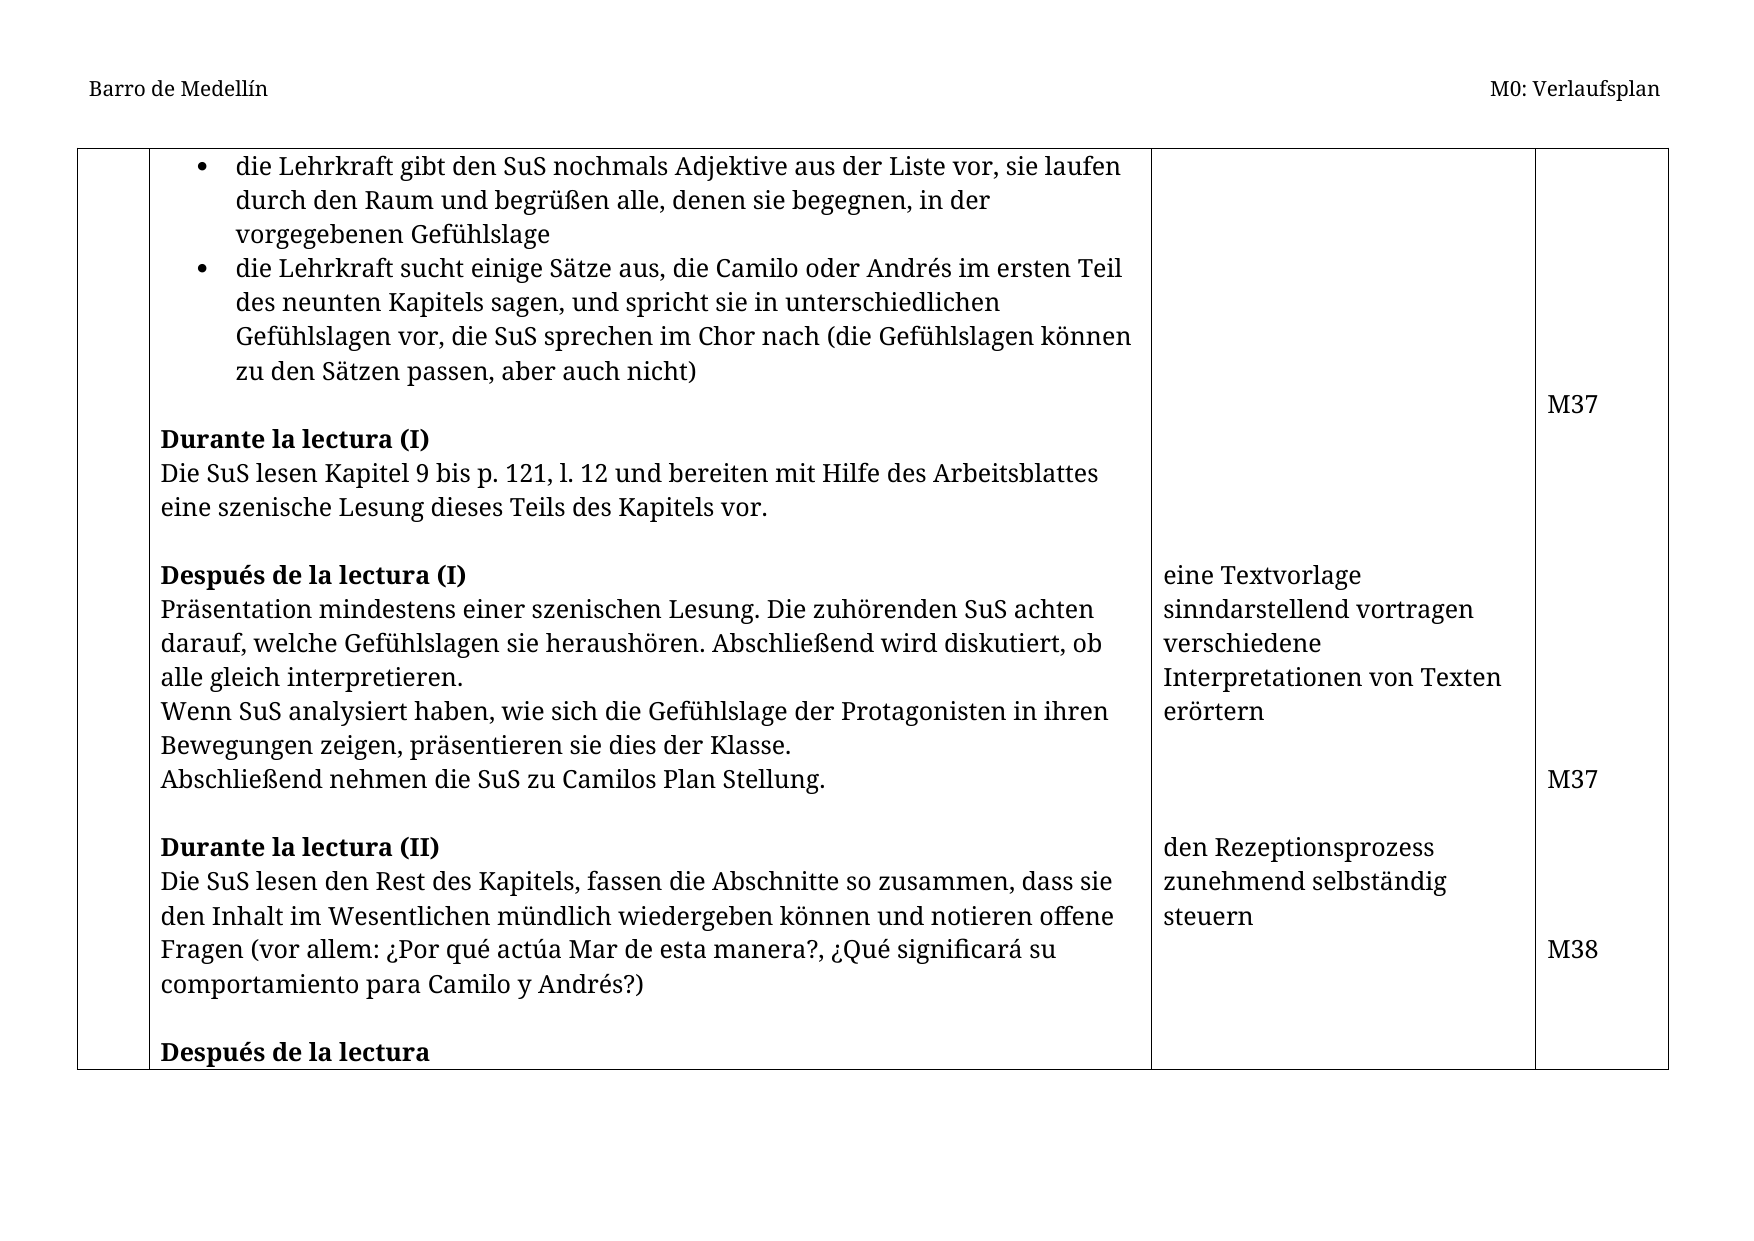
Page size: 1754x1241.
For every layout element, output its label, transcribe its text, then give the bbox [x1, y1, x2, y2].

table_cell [1152, 149, 1535, 1068]
table_cell M37 M37 M38 M39 [1536, 149, 1668, 1068]
table_cell 9 [78, 149, 149, 1068]
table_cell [150, 149, 1151, 1068]
